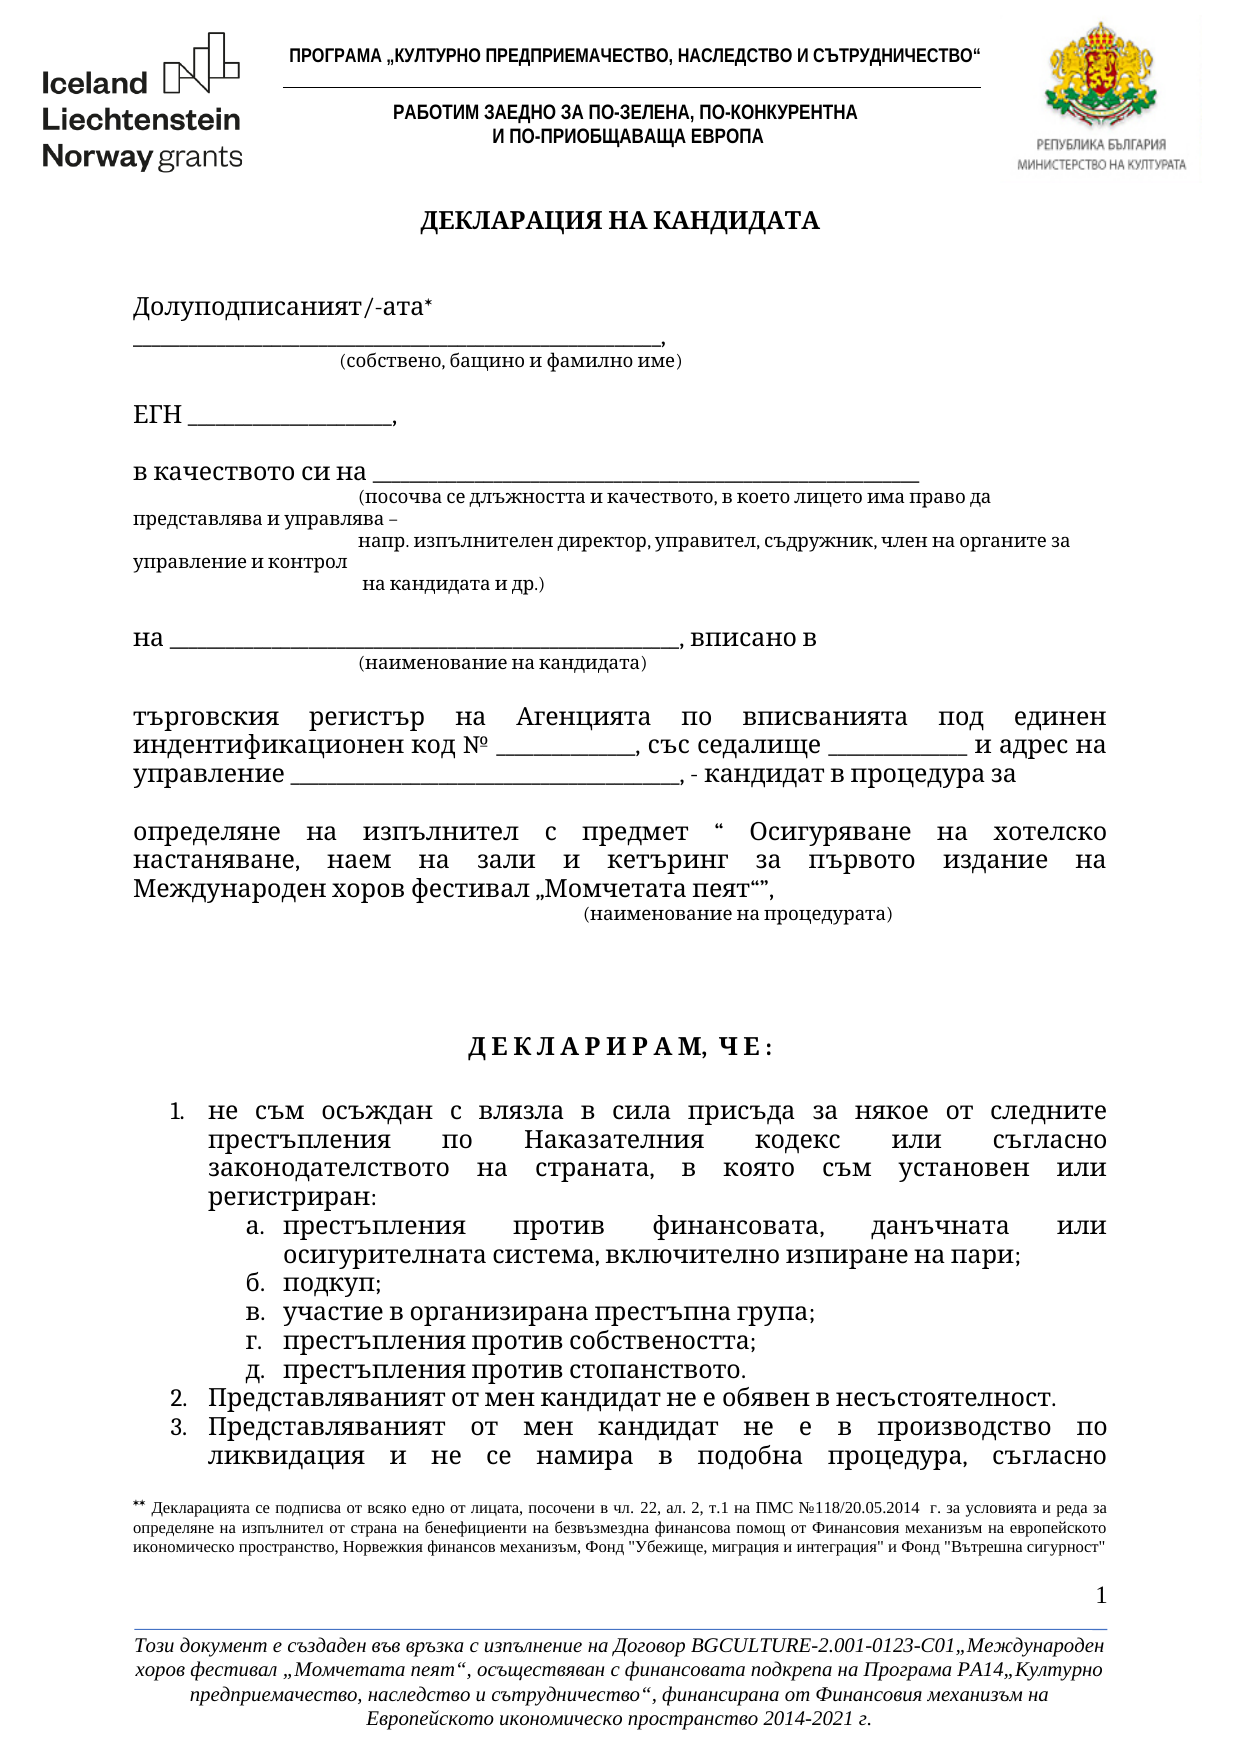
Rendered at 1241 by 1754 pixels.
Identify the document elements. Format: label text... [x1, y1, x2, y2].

text на кандидата и др.) [133, 573, 1107, 595]
list престъпления против собствеността; [245, 1327, 1107, 1356]
list участие в организирана престъпна група; [245, 1298, 1107, 1327]
text в качеството си на ___________________________________________________________ [133, 458, 1107, 487]
text _________________________________________________________, [133, 322, 1107, 351]
text напр. изпълнителен директор, управител, съдружник, член на органите за управление и контрол [133, 530, 1107, 573]
text Д Е К Л А Р И Р А М, Ч Е : [133, 1033, 1107, 1062]
text на _______________________________________________________, вписано в [133, 624, 1107, 652]
list престъпления против стопанството. [245, 1356, 1107, 1384]
text ЕГН ______________________, [133, 401, 1107, 429]
text (посочва се длъжността и качеството, в което лицето има право да представлява и управлява – [133, 487, 1107, 530]
text определяне на изпълнител с предмет “ Осигуряване на хотелско настаняване, наем на зали и кетъринг за първото издание на Международен хоров фестивал „Момчетата пеят“”, [133, 818, 1107, 904]
text (собствено, бащино и фамилно име) [133, 351, 1107, 372]
list подкуп; [245, 1269, 1107, 1298]
text (наименование на кандидата) [133, 652, 1107, 674]
picture [1000, 15, 1202, 183]
list Представляваният от мен кандидат не е обявен в несъстоятелност. [170, 1384, 1107, 1413]
text ДЕКЛАРАЦИЯ НА КАНДИДАТА [133, 207, 1107, 236]
text (наименование на процедурата) [133, 904, 1107, 926]
list не съм осъждан с влязла в сила присъда за някое от следните престъпления по Наказателния кодекс или съгласно законодателството на страната, в която съм установен или регистриран: [170, 1097, 1107, 1212]
text Долуподписаният/-ата [133, 293, 1107, 322]
list престъпления против финансовата, данъчната или осигурителната система, включително изпиране на пари; [245, 1212, 1107, 1269]
picture [41, 32, 243, 173]
text търговския регистър на Агенцията по вписванията под единен индентификационен код № _______________, със седалище _______________ и адрес на управление __________________________________________, - кандидат в процедура за [133, 703, 1107, 789]
